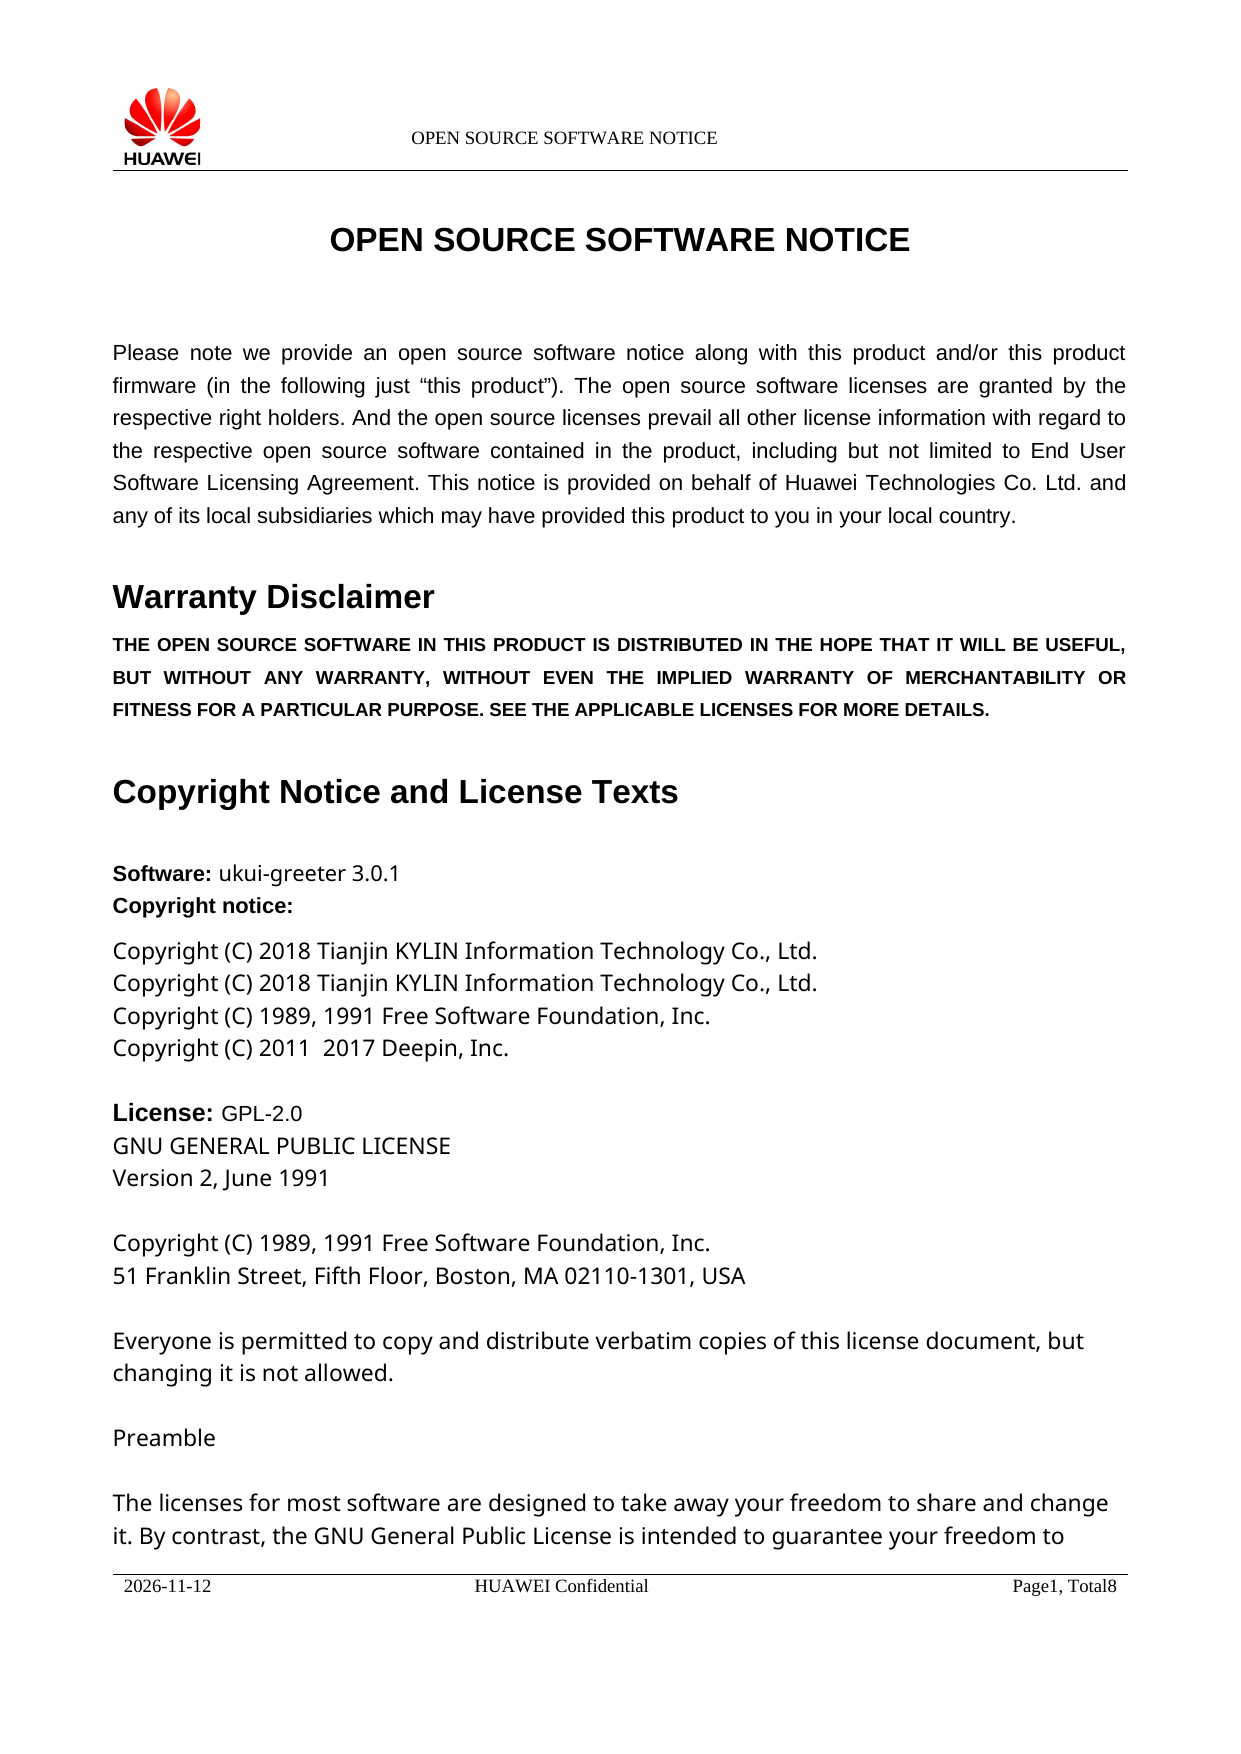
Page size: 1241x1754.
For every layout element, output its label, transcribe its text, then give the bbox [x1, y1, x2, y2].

text Preamble [112, 1421, 1128, 1454]
text Copyright (C) 2018 Tianjin KYLIN Information Technology Co., Ltd. ﻿Copyright (C) 2018 Tianjin KYLIN Information Technology Co., Ltd. Copyright (C) 1989, 1991 Free Software Foundation, Inc. Copyright (C) 2011 2017 Deepin, Inc. [112, 934, 1128, 1096]
text Copyright notice: [112, 889, 1128, 921]
text 51 Franklin Street, Fifth Floor, Boston, MA 02110-1301, USA [112, 1259, 1128, 1291]
text Copyright (C) 1989, 1991 Free Software Foundation, Inc. [112, 1226, 1128, 1259]
text The open source software in this product is distributed in the hope that it will be useful, but WITHOUT ANY WARRANTY, without even the implied warranty of MERCHANTABILITY or FITNESS FOR A PARTICULAR PURPOSE. See the applicable licenses for more details. [112, 629, 1128, 726]
text Please note we provide an open source software notice along with this product and/or this product firmware (in the following just “this product”). The open source software licenses are granted by the respective right holders. And the open source licenses prevail all other license information with regard to the respective open source software contained in the product, including but not limited to End User Software Licensing Agreement. This notice is provided on behalf of Huawei Technologies Co. Ltd. and any of its local subsidiaries which may have provided this product to you in your local country. [112, 336, 1128, 531]
text OPEN SOURCE SOFTWARE NOTICE [112, 206, 1128, 271]
title Software: ukui-greeter 3.0.1 [112, 856, 1128, 889]
text License: GPL-2.0 [112, 1096, 1128, 1129]
text Warranty Disclaimer [112, 564, 1128, 629]
text Version 2, June 1991 [112, 1161, 1128, 1194]
picture [124, 88, 201, 165]
text Everyone is permitted to copy and distribute verbatim copies of this license document, but changing it is not allowed. [112, 1324, 1128, 1389]
text Copyright Notice and License Texts [112, 759, 1128, 824]
text GNU GENERAL PUBLIC LICENSE [112, 1129, 1128, 1161]
